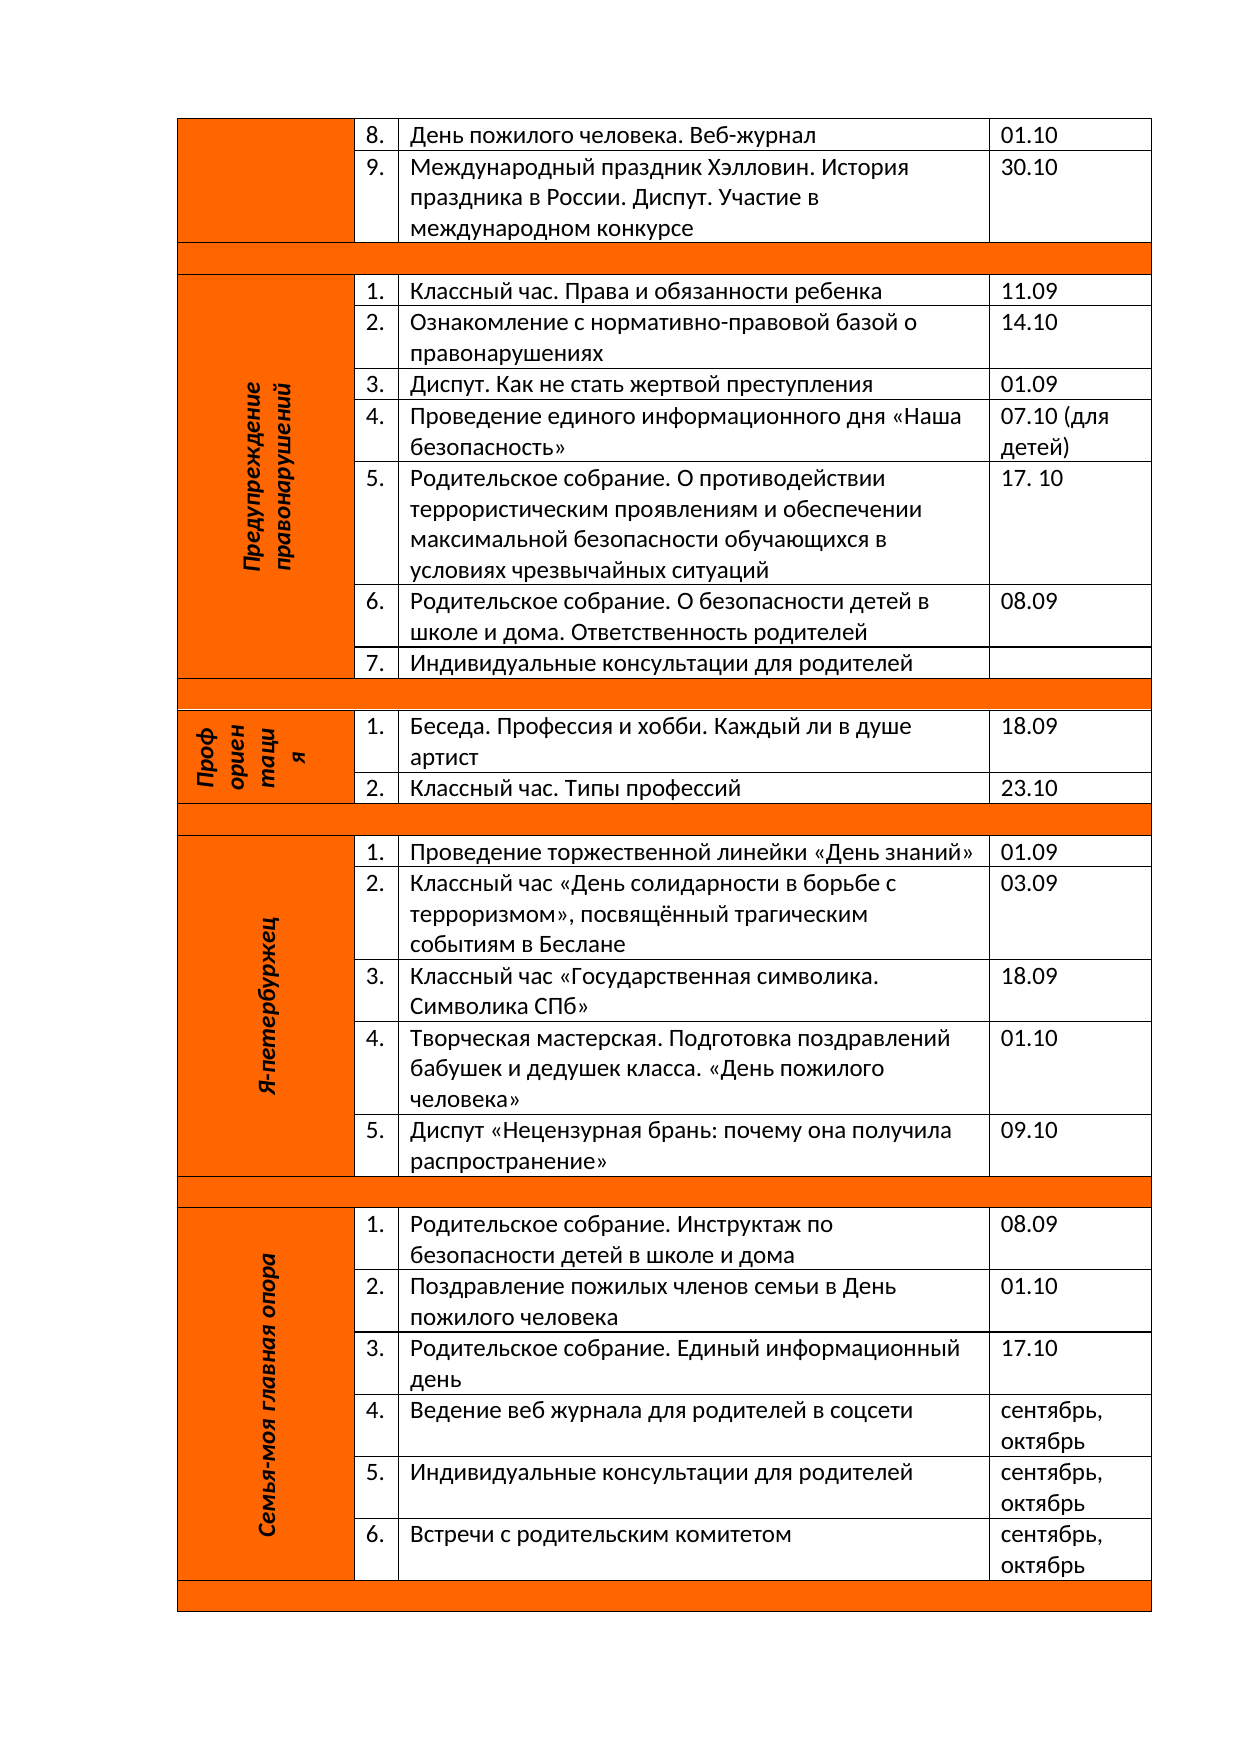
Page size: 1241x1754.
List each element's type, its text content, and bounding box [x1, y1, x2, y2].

table_cell 01.10 [990, 1270, 1151, 1331]
table_cell 5. [355, 1457, 398, 1518]
table_cell [178, 1177, 1151, 1207]
table_cell 4. [355, 1395, 398, 1456]
table_cell 3. [355, 369, 398, 399]
table_cell 18.09 [990, 960, 1151, 1021]
table_cell [178, 1581, 1151, 1611]
table_cell Индивидуальные консультации для родителей [399, 1457, 989, 1518]
table_cell 18.09 [990, 711, 1151, 772]
table_cell Индивидуальные консультации для родителей [399, 648, 989, 678]
table_cell 8. [355, 119, 398, 150]
table_cell 6. [355, 585, 398, 646]
table_cell 1. [355, 1208, 398, 1269]
table_cell Предупреждение правонарушений [178, 275, 354, 678]
table_cell 3. [355, 960, 398, 1021]
table_cell 01.09 [990, 836, 1151, 866]
table_cell 01.10 [990, 1022, 1151, 1113]
table_cell Классный час. Типы профессий [399, 773, 989, 803]
table_cell Родительское собрание. О противодействии террористическим проявлениям и обеспечении максимальной безопасности обучающихся в условиях чрезвычайных ситуаций [399, 462, 989, 584]
table_cell 7. [355, 648, 398, 678]
table_cell 2. [355, 1270, 398, 1331]
table_cell Семья-моя главная опора [178, 1208, 354, 1580]
table_cell Поздравление пожилых членов семьи в День пожилого человека [399, 1270, 989, 1331]
table_cell 23.10 [990, 773, 1151, 803]
table_cell 4. [355, 400, 398, 461]
table_cell 9. [355, 151, 398, 242]
table_cell 6. [355, 1519, 398, 1580]
table_cell 2. [355, 773, 398, 803]
table_cell Диспут «Нецензурная брань: почему она получила распространение» [399, 1115, 989, 1176]
table_cell Встречи с родительским комитетом [399, 1519, 989, 1580]
table_cell 2. [355, 306, 398, 367]
table_cell 1. [355, 711, 398, 772]
table_cell сентябрь, октябрь [990, 1457, 1151, 1518]
table_cell Международный праздник Хэлловин. История праздника в России. Диспут. Участие в международном конкурсе [399, 151, 989, 242]
table_cell 5. [355, 1115, 398, 1176]
table_cell 01.10 [990, 119, 1151, 150]
table_cell 01.09 [990, 369, 1151, 399]
table_cell 07.10 (для детей) [990, 400, 1151, 461]
table_cell 08.09 [990, 1208, 1151, 1269]
table_cell сентябрь, октябрь [990, 1519, 1151, 1580]
table_cell 3. [355, 1333, 398, 1393]
table_cell 14.10 [990, 306, 1151, 367]
table_cell Родительское собрание. Единый информационный день [399, 1333, 989, 1393]
table_cell 1. [355, 275, 398, 305]
table_cell сентябрь, октябрь [990, 1395, 1151, 1456]
table_cell [178, 243, 1151, 274]
table_cell 11.09 [990, 275, 1151, 305]
table_cell 08.09 [990, 585, 1151, 646]
table_cell 17. 10 [990, 462, 1151, 584]
table_cell 17.10 [990, 1333, 1151, 1393]
table_cell Я-петербуржец [178, 836, 354, 1176]
table_cell Родительское собрание. Инструктаж по безопасности детей в школе и дома [399, 1208, 989, 1269]
table_cell Классный час «Государственная символика. Символика СПб» [399, 960, 989, 1021]
table_cell 03.09 [990, 867, 1151, 959]
table_cell Родительское собрание. О безопасности детей в школе и дома. Ответственность родителей [399, 585, 989, 646]
table_cell [178, 804, 1151, 835]
table_cell Ведение веб журнала для родителей в соцсети [399, 1395, 989, 1456]
table_cell Беседа. Профессия и хобби. Каждый ли в душе артист [399, 711, 989, 772]
table_cell 4. [355, 1022, 398, 1113]
table_cell Проведение единого информационного дня «Наша безопасность» [399, 400, 989, 461]
table_cell 09.10 [990, 1115, 1151, 1176]
table_cell 2. [355, 867, 398, 959]
table_cell 1. [355, 836, 398, 866]
table_cell Классный час «День солидарности в борьбе с терроризмом», посвящённый трагическим событиям в Беслане [399, 867, 989, 959]
table_cell Профориентация [178, 711, 354, 803]
table_cell [990, 648, 1151, 678]
table_cell Диспут. Как не стать жертвой преступления [399, 369, 989, 399]
table_cell Классный час. Права и обязанности ребенка [399, 275, 989, 305]
table_cell [178, 679, 1151, 709]
table_cell Проведение торжественной линейки «День знаний» [399, 836, 989, 866]
table_cell День пожилого человека. Веб-журнал [399, 119, 989, 150]
table_cell 30.10 [990, 151, 1151, 242]
table_cell Ознакомление с нормативно-правовой базой о правонарушениях [399, 306, 989, 367]
table_cell 5. [355, 462, 398, 584]
table_cell Творческая мастерская. Подготовка поздравлений бабушек и дедушек класса. «День пожилого человека» [399, 1022, 989, 1113]
